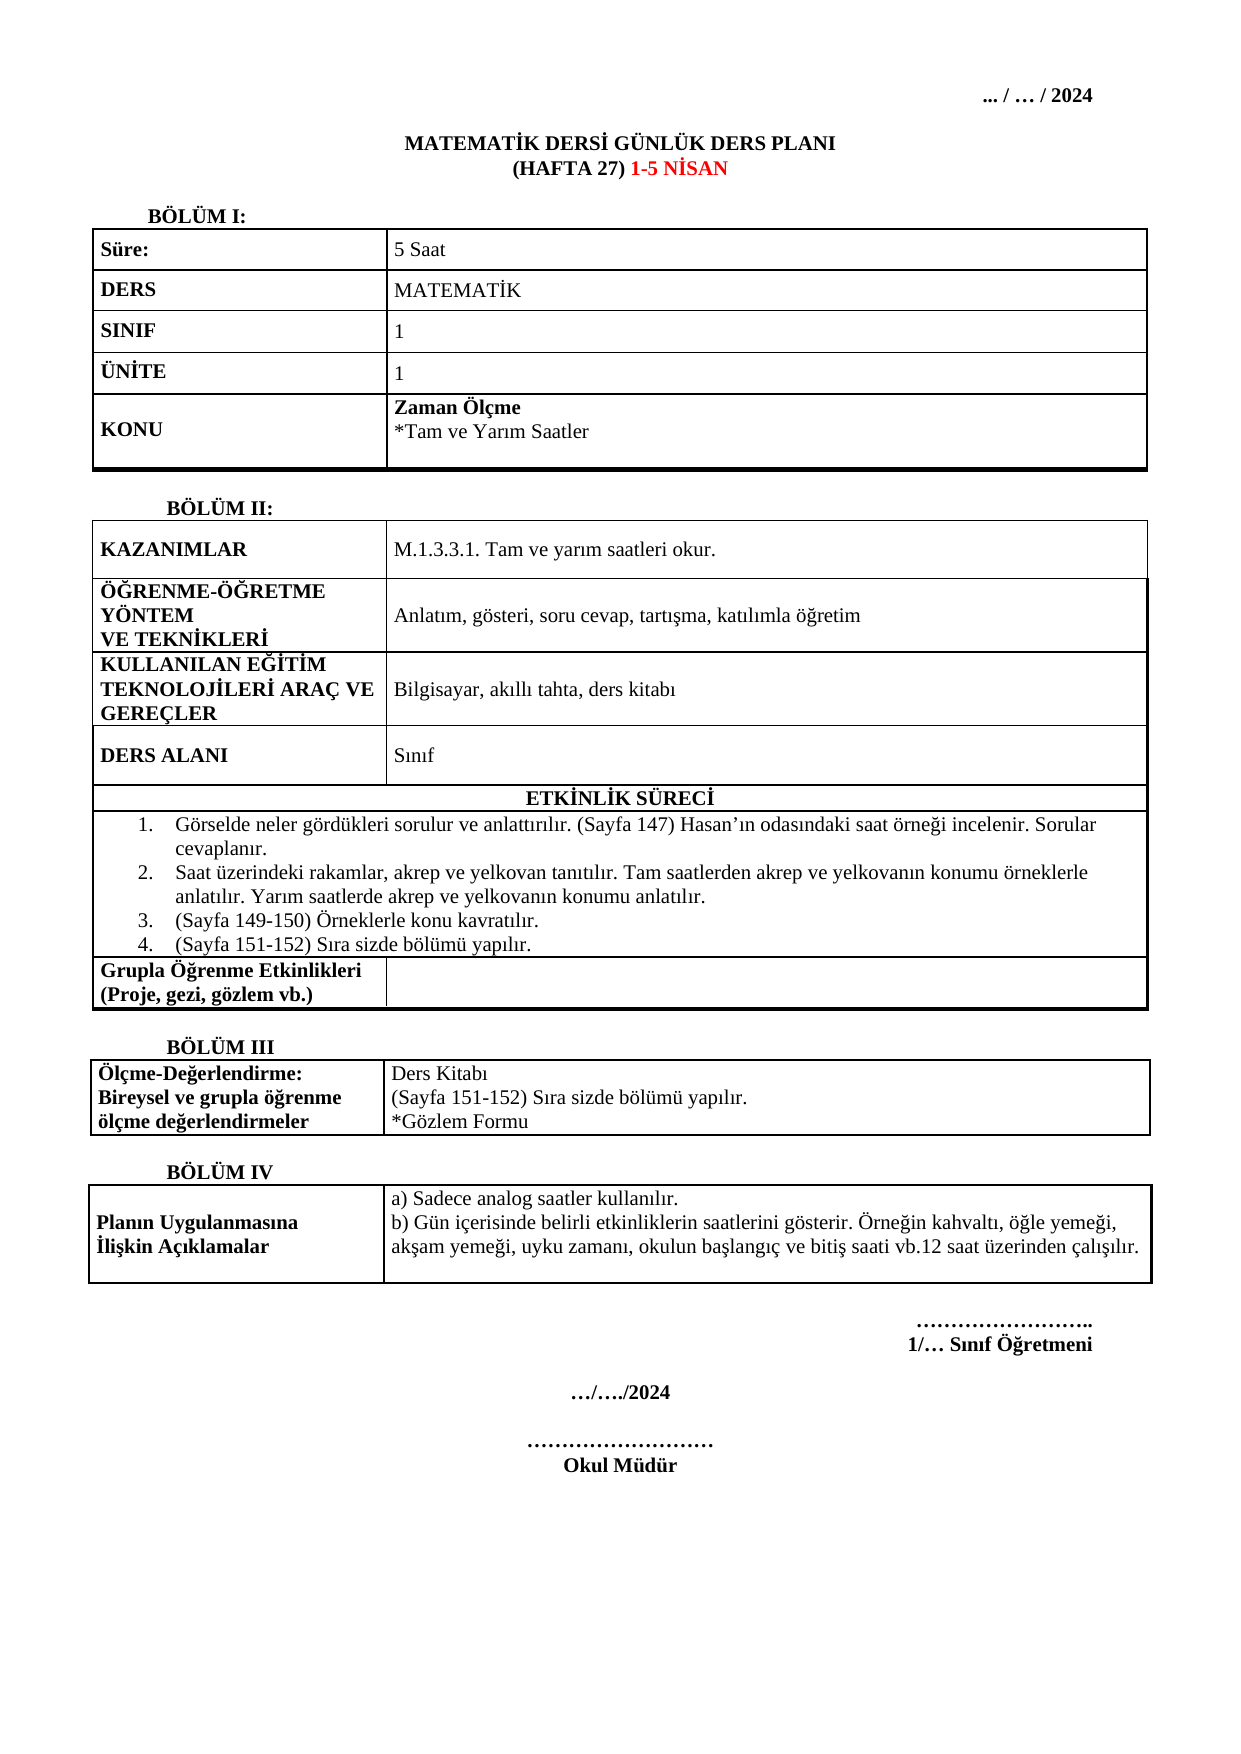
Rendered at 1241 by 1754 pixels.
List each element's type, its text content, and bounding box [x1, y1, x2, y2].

table_cell MATEMATİK [388, 271, 1146, 310]
text Okul Müdür [148, 1452, 1093, 1477]
table_cell Anlatım, gösteri, soru cevap, tartışma, katılımla öğretim [387, 579, 1146, 651]
table_cell DERS [94, 271, 386, 310]
table_header Ölçme-Değerlendirme: Bireysel ve grupla öğrenme ölçme değerlendirmeler [92, 1061, 383, 1133]
table_cell 1 [388, 311, 1146, 352]
text 1/… Sınıf Öğretmeni [148, 1332, 1093, 1356]
text …/…./2024 [148, 1380, 1093, 1404]
table_cell Görselde neler gördükleri sorulur ve anlattırılır. (Sayfa 147) Hasan’ın odasındaki saat örneği incelenir. Sorular cevaplanır. Saat üzerindeki rakamlar, akrep ve yelkovan tanıtılır. Tam saatlerden akrep ve yelkovanın konumu örneklerle anlatılır. Yarım saatlerde akrep ve yelkovanın konumu anlatılır. (Sayfa 149-150) Örneklerle konu kavratılır. (Sayfa 151-152) Sıra sizde bölümü yapılır. [94, 812, 1146, 956]
table_cell KONU [94, 395, 386, 467]
table_cell Sınıf [387, 726, 1146, 784]
text BÖLÜM II: [148, 496, 1093, 519]
text (HAFTA 27) 1-5 NİSAN [148, 155, 1093, 179]
table_cell DERS ALANI [94, 726, 386, 784]
text MATEMATİK DERSİ GÜNLÜK DERS PLANI [148, 131, 1093, 155]
subtitle BÖLÜM IV [148, 1159, 1093, 1184]
table_cell Zaman Ölçme *Tam ve Yarım Saatler [388, 395, 1146, 467]
table_cell ÖĞRENME-ÖĞRETME YÖNTEM VE TEKNİKLERİ [93, 579, 386, 651]
text ... / … / 2024 [148, 83, 1093, 107]
table_header a) Sadece analog saatler kullanılır. b) Gün içerisinde belirli etkinliklerin saatlerini gösterir. Örneğin kahvaltı, öğle yemeği, akşam yemeği, uyku zamanı, okulun başlangıç ve bitiş saati vb.12 saat üzerinden çalışılır. [385, 1186, 1150, 1282]
table_header KAZANIMLAR [93, 521, 386, 578]
table_header M.1.3.3.1. Tam ve yarım saatleri okur. [387, 521, 1147, 578]
table_cell [387, 958, 1146, 1006]
table_cell ÜNİTE [94, 353, 386, 393]
table_cell SINIF [94, 311, 386, 352]
text ……………………… [148, 1428, 1093, 1452]
text BÖLÜM I: [148, 203, 1093, 228]
table_cell KULLANILAN EĞİTİM TEKNOLOJİLERİ ARAÇ VE GEREÇLER [93, 653, 386, 724]
table_header Ders Kitabı (Sayfa 151-152) Sıra sizde bölümü yapılır. *Gözlem Formu [385, 1061, 1149, 1133]
table_header Süre: [94, 230, 386, 269]
subtitle BÖLÜM III [148, 1035, 1093, 1059]
table_header 5 Saat [388, 230, 1146, 269]
table_cell Grupla Öğrenme Etkinlikleri (Proje, gezi, gözlem vb.) [94, 958, 386, 1006]
table_cell ETKİNLİK SÜRECİ [94, 786, 1146, 810]
table_cell 1 [388, 353, 1146, 393]
text …………………….. [148, 1308, 1093, 1332]
table_cell Bilgisayar, akıllı tahta, ders kitabı [387, 653, 1146, 724]
table_header Planın Uygulanmasına İlişkin Açıklamalar [90, 1186, 383, 1282]
